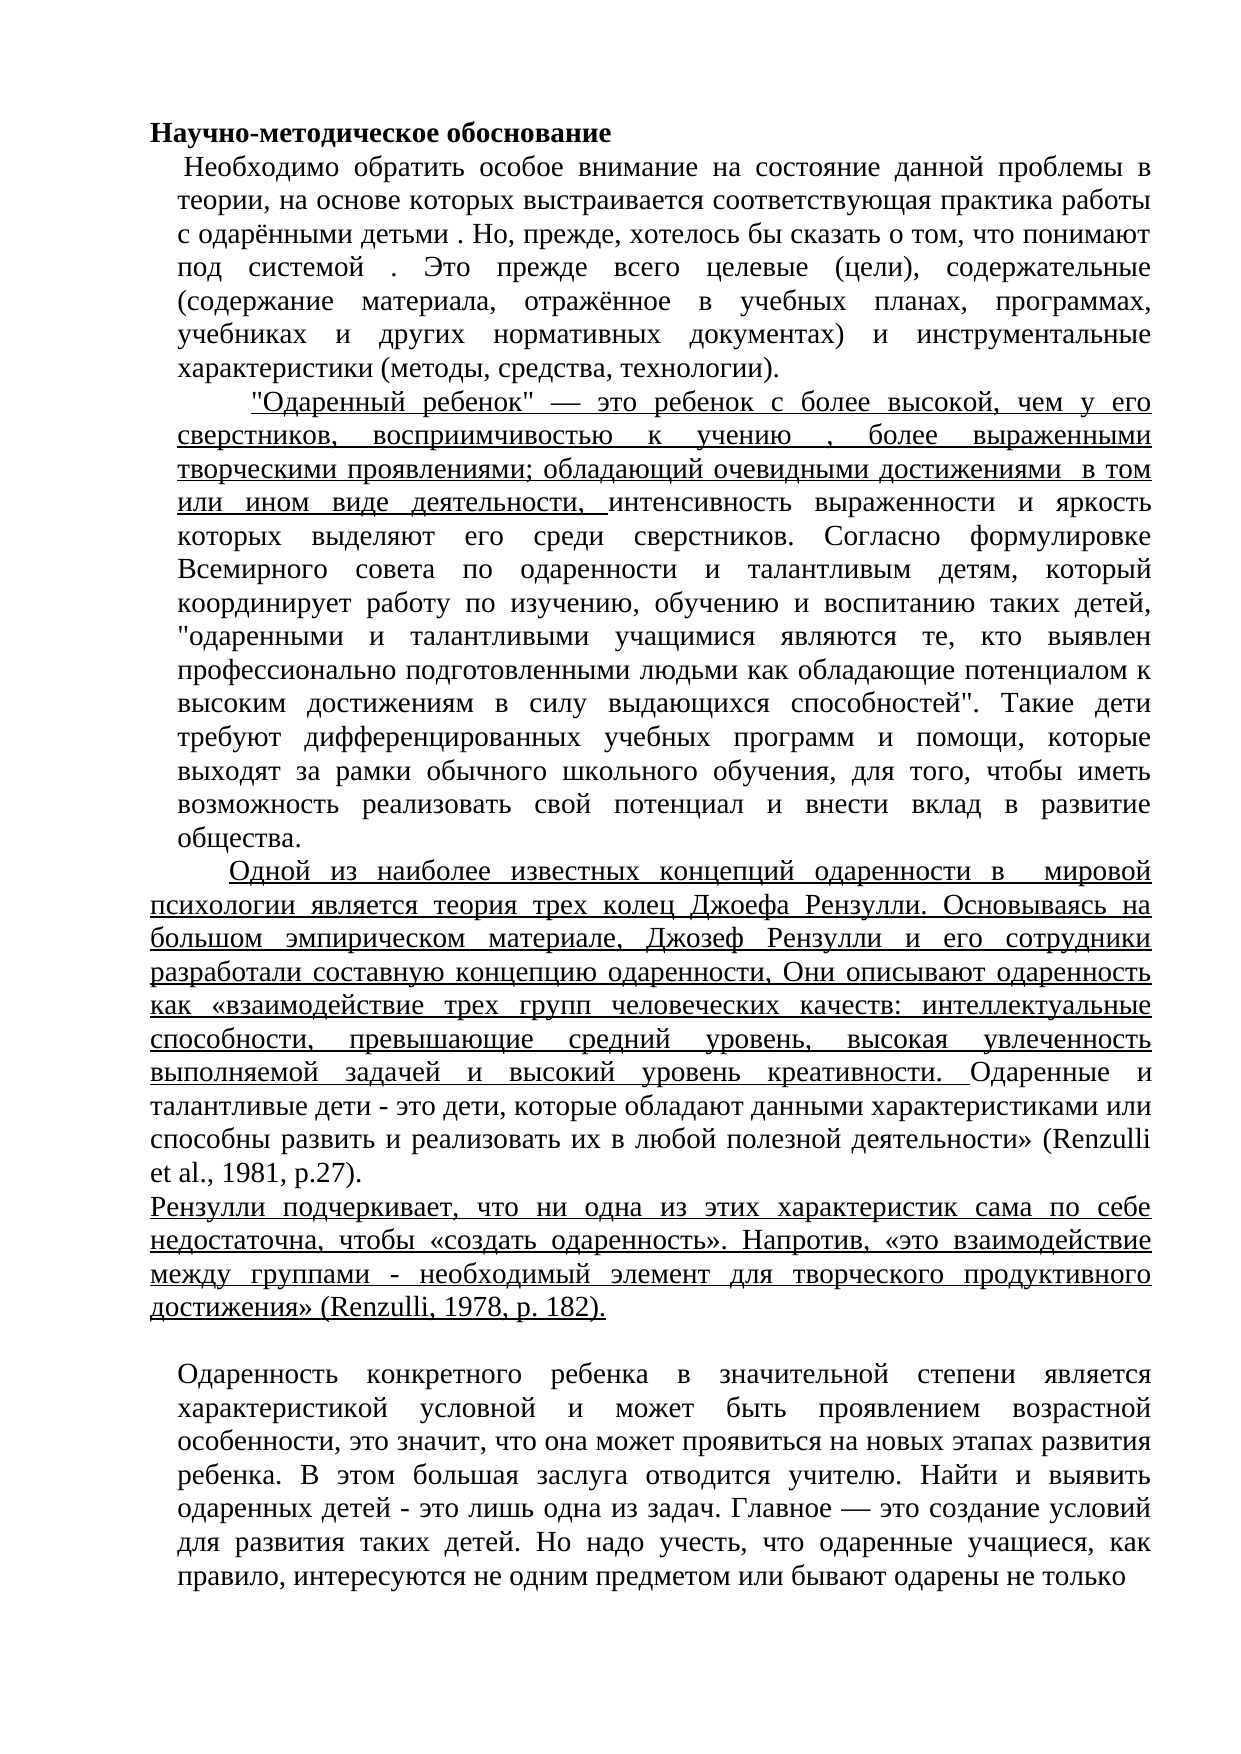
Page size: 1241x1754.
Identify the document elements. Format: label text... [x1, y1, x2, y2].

text Рензулли подчеркивает, что ни одна из этих характеристик сама по себе недостаточна, чтобы «создать одаренность». Напротив, «это взаимодействие между группами - необходимый элемент для творческого продуктивного достижения» (Renzulli, 1978, р. 182). [150, 1286, 1152, 1323]
text Одаренность конкретного ребенка в значительной степени является характеристикой условной и может быть проявлением возрастной особенности, это значит, что она может проявиться на новых этапах развития ребенка. В этом большая заслуга отводится учителю. Найти и выявить одаренных детей - это лишь одна из задач. Главное — это создание условий для развития таких детей. Но надо учесть, что одаренные учащиеся, как правило, интересуются не одним предметом или бывают одарены не только [177, 1323, 1152, 1591]
text Одной из наиболее известных концепций одаренности в мировой психологии является теория трех колец Джоефа Рензулли. Основываясь на большом эмпирическом материале, Джозеф Рензулли и его сотрудники разработали составную концепцию одаренности, Они описывают одаренность как «взаимодействие трех групп человеческих качеств: интеллектуальные способности, превышающие средний уровень, высокая увлеченность выполняемой задачей и высокий уровень креативности. Одаренные и талантливые дети - это дети, которые обладают данными характеристиками или способны развить и реализовать их в любой полезной деятельности» (Renzulli et al., 1981, p.27). [150, 1052, 1152, 1189]
text "Одаренный ребенок" — это ребенок с более высокой, чем у его сверстников, восприимчивостью к учению , более выраженными творческими проявлениями; обладающий очевидными достижениями в том или ином виде деятельности, интенсивность выраженности и яркость которых выделяют его среди сверстников. Согласно формулировке Всемирного совета по одаренности и талантливым детям, который координирует работу по изучению, обучению и воспитанию таких детей, "одаренными и талантливыми учащимися являются те, кто выявлен профессионально подготовленными людьми как обладающие потенциалом к высоким достижениям в силу выдающихся способностей". Такие дети требуют дифференцированных учебных программ и помощи, которые выходят за рамки обычного школьного обучения, для того, чтобы иметь возможность реализовать свой потенциал и внести вклад в развитие общества. [177, 481, 1152, 853]
text Необходимо обратить особое внимание на состояние данной проблемы в теории, на основе которых выстраивается соответствующая практика работы с одарёнными детьми . Но, прежде, хотелось бы сказать о том, что понимают под системой . Это прежде всего целевые (цели), содержательные (содержание материала, отражённое в учебных планах, программах, учебниках и других нормативных документах) и инструментальные характеристики (методы, средства, технологии). [177, 149, 1152, 384]
text "Одаренный ребенок" — это ребенок с более высокой, чем у его сверстников, восприимчивостью к учению , более выраженными творческими проявлениями; обладающий очевидными достижениями в том или ином виде деятельности, интенсивность выраженности и яркость которых выделяют его среди сверстников. Согласно формулировке Всемирного совета по одаренности и талантливым детям, который координирует работу по изучению, обучению и воспитанию таких детей, "одаренными и талантливыми учащимися являются те, кто выявлен профессионально подготовленными людьми как обладающие потенциалом к высоким достижениям в силу выдающихся способностей". Такие дети требуют дифференцированных учебных программ и помощи, которые выходят за рамки обычного школьного обучения, для того, чтобы иметь возможность реализовать свой потенциал и внести вклад в развитие общества. [177, 384, 1152, 446]
text Рензулли подчеркивает, что ни одна из этих характеристик сама по себе недостаточна, чтобы «создать одаренность». Напротив, «это взаимодействие между группами - необходимый элемент для творческого продуктивного достижения» (Renzulli, 1978, р. 182). [150, 1253, 1152, 1285]
text Рензулли подчеркивает, что ни одна из этих характеристик сама по себе недостаточна, чтобы «создать одаренность». Напротив, «это взаимодействие между группами - необходимый элемент для творческого продуктивного достижения» (Renzulli, 1978, р. 182). [150, 1219, 1152, 1251]
text Одной из наиболее известных концепций одаренности в мировой психологии является теория трех колец Джоефа Рензулли. Основываясь на большом эмпирическом материале, Джозеф Рензулли и его сотрудники разработали составную концепцию одаренности, Они описывают одаренность как «взаимодействие трех групп человеческих качеств: интеллектуальные способности, превышающие средний уровень, высокая увлеченность выполняемой задачей и высокий уровень креативности. Одаренные и талантливые дети - это дети, которые обладают данными характеристиками или способны развить и реализовать их в любой полезной деятельности» (Renzulli et al., 1981, p.27). [150, 853, 1152, 916]
text Научно-методическое обоснование [150, 115, 1179, 149]
text Рензулли подчеркивает, что ни одна из этих характеристик сама по себе недостаточна, чтобы «создать одаренность». Напротив, «это взаимодействие между группами - необходимый элемент для творческого продуктивного достижения» (Renzulli, 1978, р. 182). [150, 1189, 1152, 1218]
